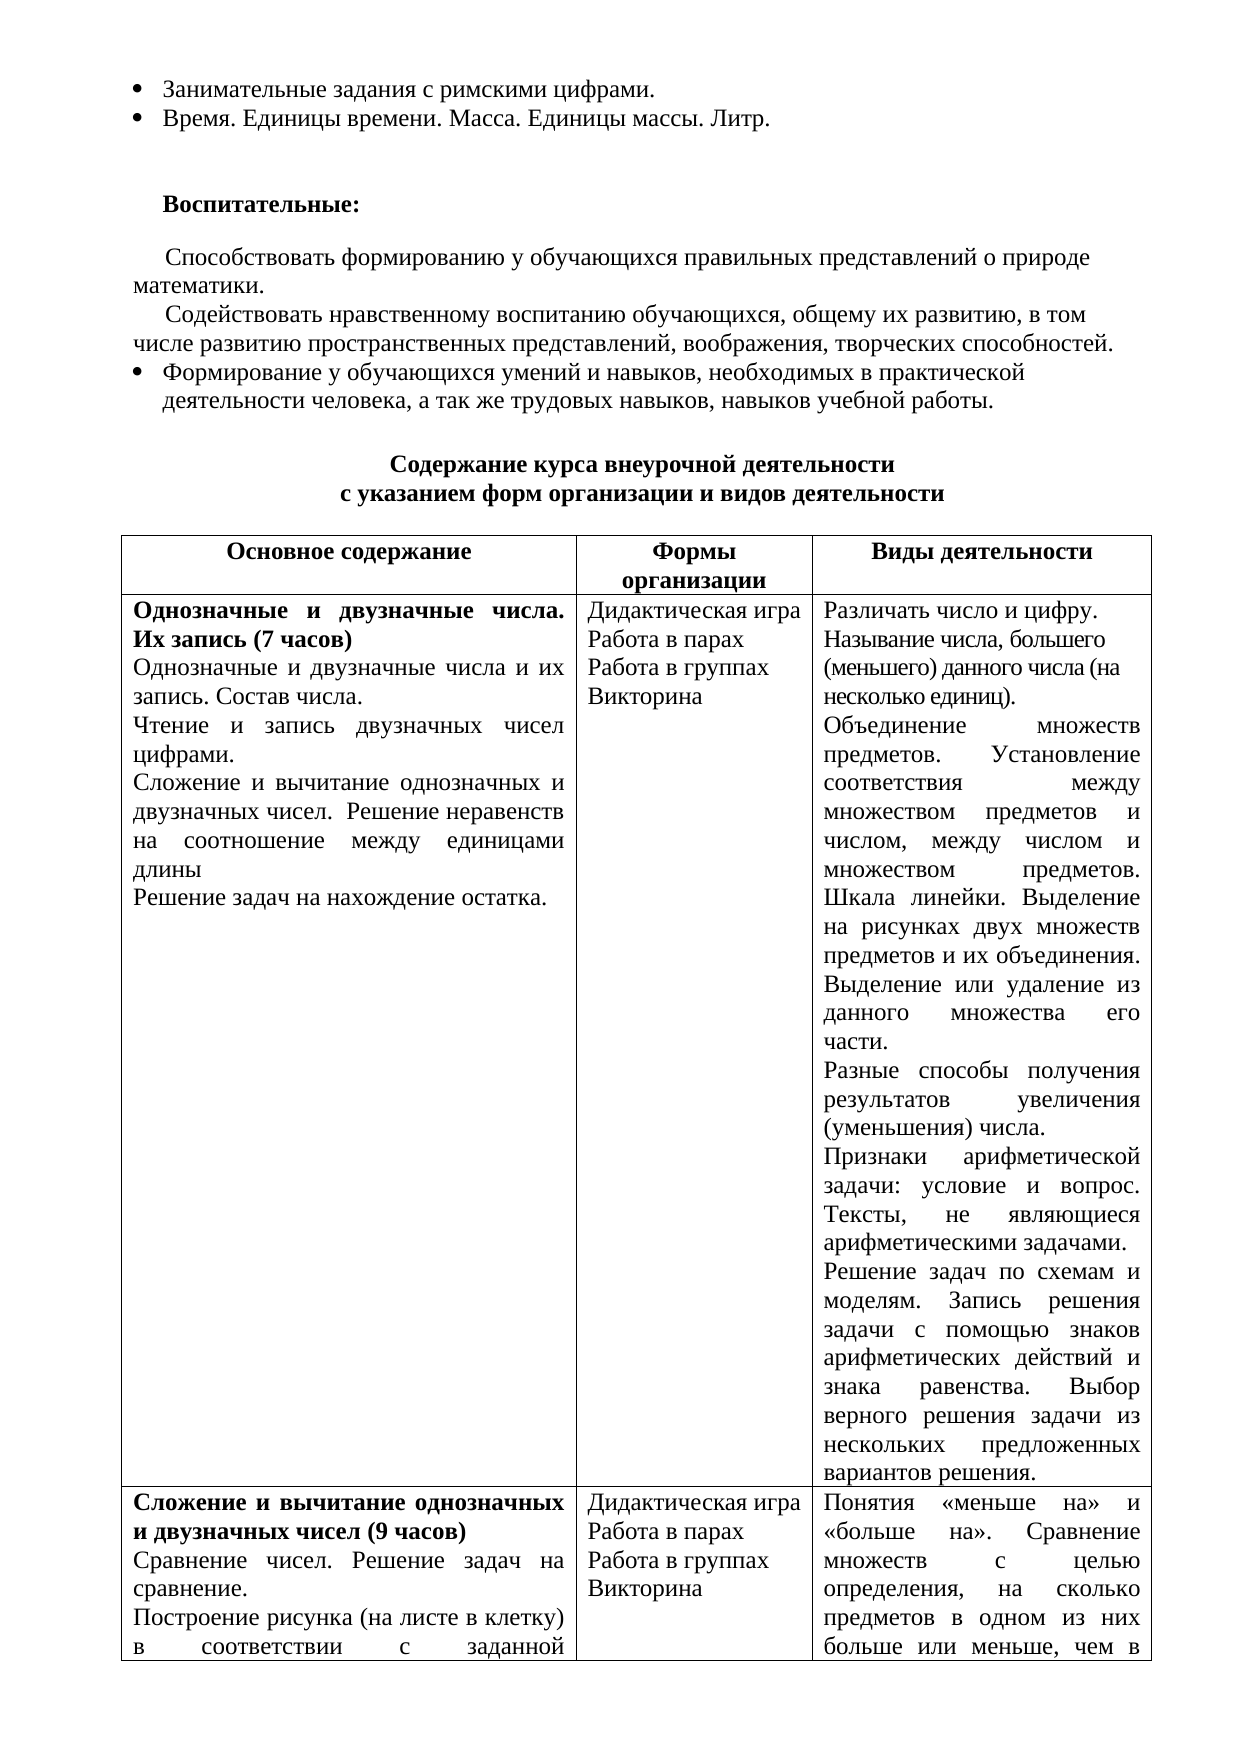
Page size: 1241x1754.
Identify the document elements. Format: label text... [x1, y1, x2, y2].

list Занимательные задания с римскими цифрами. [133, 74, 1152, 103]
table_header Виды деятельности [813, 536, 1151, 594]
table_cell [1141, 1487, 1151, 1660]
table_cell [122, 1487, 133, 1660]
text  Содействовать нравственному воспитанию обучающихся, общему их развитию, в том числе развитию пространственных представлений, воображения, творческих способностей. [133, 299, 1152, 357]
text  Способствовать формированию у обучающихся правильных представлений о природе математики. [133, 242, 1152, 299]
table_header Основное содержание [122, 536, 576, 594]
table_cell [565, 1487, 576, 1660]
table_header Формы организации [577, 536, 812, 594]
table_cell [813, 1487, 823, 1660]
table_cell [577, 1487, 812, 1660]
list Формирование у обучающихся умений и навыков, необходимых в практической деятельности человека, а так же трудовых навыков, навыков учебной работы. [133, 357, 1152, 414]
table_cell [577, 595, 812, 1486]
table_cell Однозначные и двузначные числа. Их запись (7 часов) Однозначные и двузначные числа и их запись. Состав числа. Чтение и запись двузначных чисел цифрами. Сложение и вычитание однозначных и двузначных чисел. Решение неравенств на соотношение между единицами длины Решение задач на нахождение остатка. [122, 595, 576, 1486]
table_cell Различать число и цифру. Называние числа, большего (меньшего) данного числа (на несколько единиц). Объединение множеств предметов. Установление соответствия между множеством предметов и числом, между числом и множеством предметов. Шкала линейки. Выделение на рисунках двух множеств предметов и их объединения. Выделение или удаление из данного множества его части. Разные способы получения результатов увеличения (уменьшения) числа. Признаки арифметической задачи: условие и вопрос. Тексты, не являющиеся арифметическими задачами. Решение задач по схемам и моделям. Запись решения задачи с помощью знаков арифметических действий и знака равенства. Выбор верного решения задачи из нескольких предложенных вариантов решения. [813, 595, 1151, 1486]
text с указанием форм организации и видов деятельности [133, 478, 1152, 507]
text Воспитательные: [133, 189, 1152, 218]
text Содержание курса внеурочной деятельности [133, 449, 1152, 478]
list Время. Единицы времени. Масса. Единицы массы. Литр. [133, 103, 1152, 131]
